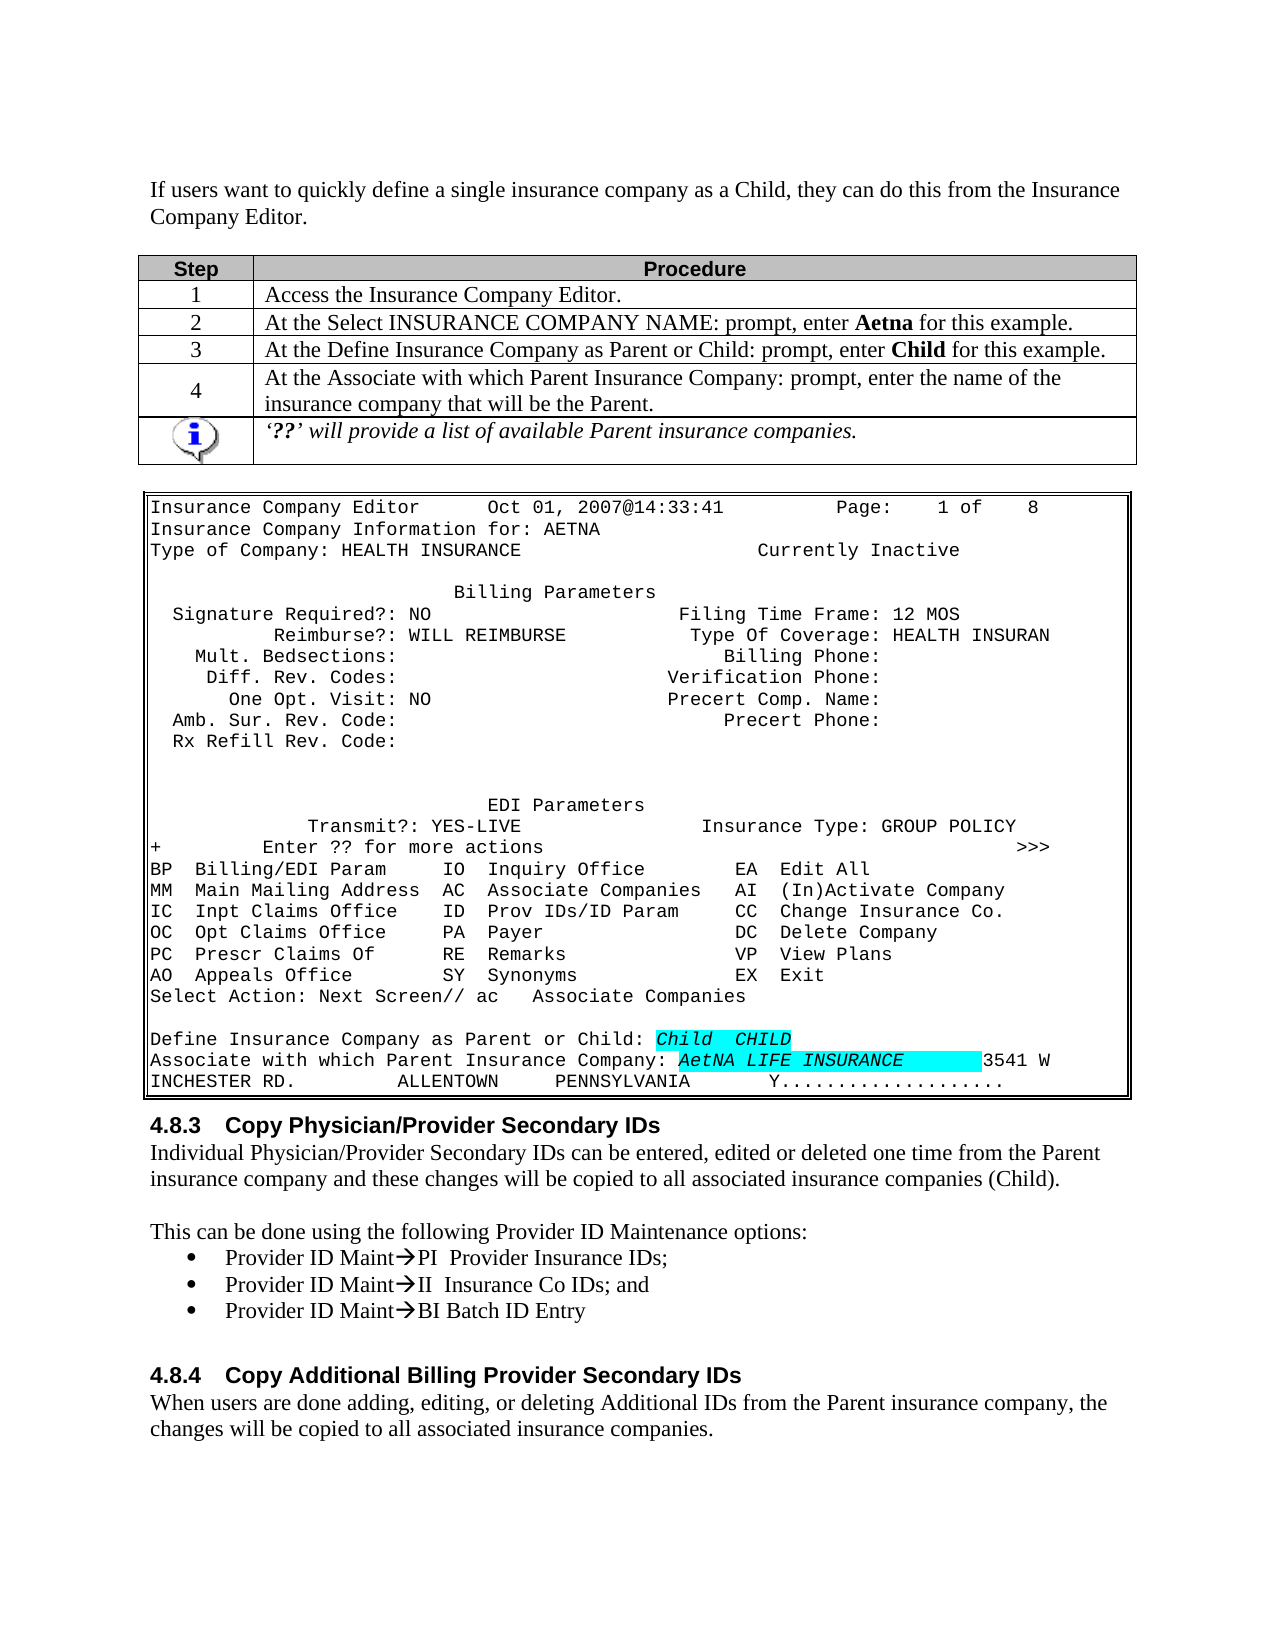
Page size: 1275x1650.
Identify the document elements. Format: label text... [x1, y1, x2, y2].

text One Opt. Visit: NO Precert Comp. Name: [150, 689, 1125, 711]
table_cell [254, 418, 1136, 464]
subtitle Copy Additional Billing Provider Secondary IDs [150, 1362, 1125, 1388]
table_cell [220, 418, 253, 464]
text + Enter ?? for more actions >>> [150, 838, 1125, 859]
text Insurance Company Editor Oct 01, 2007@14:33:41 Page: 1 of 8 [148, 496, 1127, 519]
text INCHESTER RD. ALLENTOWN PENNSYLVANIA Y.................... [148, 1065, 1127, 1095]
text Select Action: Next Screen// ac Associate Companies [150, 987, 1125, 1008]
subtitle Copy Physician/Provider Secondary IDs [150, 1112, 1125, 1139]
text Billing Parameters [150, 583, 1125, 604]
text Rx Refill Rev. Code: [150, 732, 1125, 753]
text Associate with which Parent Insurance Company: AetNA LIFE INSURANCE 3541 W [150, 1051, 679, 1065]
text This can be done using the following Provider ID Maintenance options: [150, 1218, 1125, 1244]
text EDI Parameters [150, 796, 1125, 817]
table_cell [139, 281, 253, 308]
text Signature Required?: NO Filing Time Frame: 12 MOS [150, 604, 1125, 626]
list Provider ID MaintBI Batch ID Entry [187, 1297, 1125, 1323]
text Insurance Company Information for: AETNA [150, 519, 1125, 541]
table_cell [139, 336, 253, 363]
text If users want to quickly define a single insurance company as a Child, they can do this from the Insurance Company Editor. [150, 176, 1125, 229]
text Mult. Bedsections: Billing Phone: [150, 647, 1125, 668]
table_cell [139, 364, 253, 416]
text BP Billing/EDI Param IO Inquiry Office EA Edit All [150, 859, 1125, 881]
picture [172, 417, 220, 464]
text Transmit?: YES-LIVE Insurance Type: GROUP POLICY [150, 817, 1125, 838]
text When users are done adding, editing, or deleting Additional IDs from the Parent insurance company, the changes will be copied to all associated insurance companies. [150, 1388, 1125, 1441]
text AO Appeals Office SY Synonyms EX Exit [150, 966, 1125, 987]
text OC Opt Claims Office PA Payer DC Delete Company [150, 923, 1125, 944]
text Reimburse?: WILL REIMBURSE Type Of Coverage: HEALTH INSURAN [150, 626, 1125, 647]
text IC Inpt Claims Office ID Prov IDs/ID Param CC Change Insurance Co. [150, 902, 1125, 923]
text Individual Physician/Provider Secondary IDs can be entered, edited or deleted one time from the Parent insurance company and these changes will be copied to all associated insurance companies (Child). [150, 1139, 1125, 1192]
text MM Main Mailing Address AC Associate Companies AI (In)Activate Company [150, 881, 1125, 902]
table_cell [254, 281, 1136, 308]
text Diff. Rev. Codes: Verification Phone: [150, 668, 1125, 689]
text Type of Company: HEALTH INSURANCE Currently Inactive [150, 541, 1125, 562]
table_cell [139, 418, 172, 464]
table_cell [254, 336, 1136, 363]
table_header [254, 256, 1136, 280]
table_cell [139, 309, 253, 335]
text PC Prescr Claims Of RE Remarks VP View Plans [150, 944, 1125, 966]
list Provider ID MaintPI Provider Insurance IDs; [187, 1244, 1125, 1271]
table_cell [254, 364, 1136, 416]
text Amb. Sur. Rev. Code: Precert Phone: [150, 711, 1125, 732]
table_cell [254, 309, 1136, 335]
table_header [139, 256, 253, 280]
list Provider ID MaintII Insurance Co IDs; and [187, 1271, 1125, 1297]
text Define Insurance Company as Parent or Child: Child CHILD [150, 1029, 1125, 1051]
